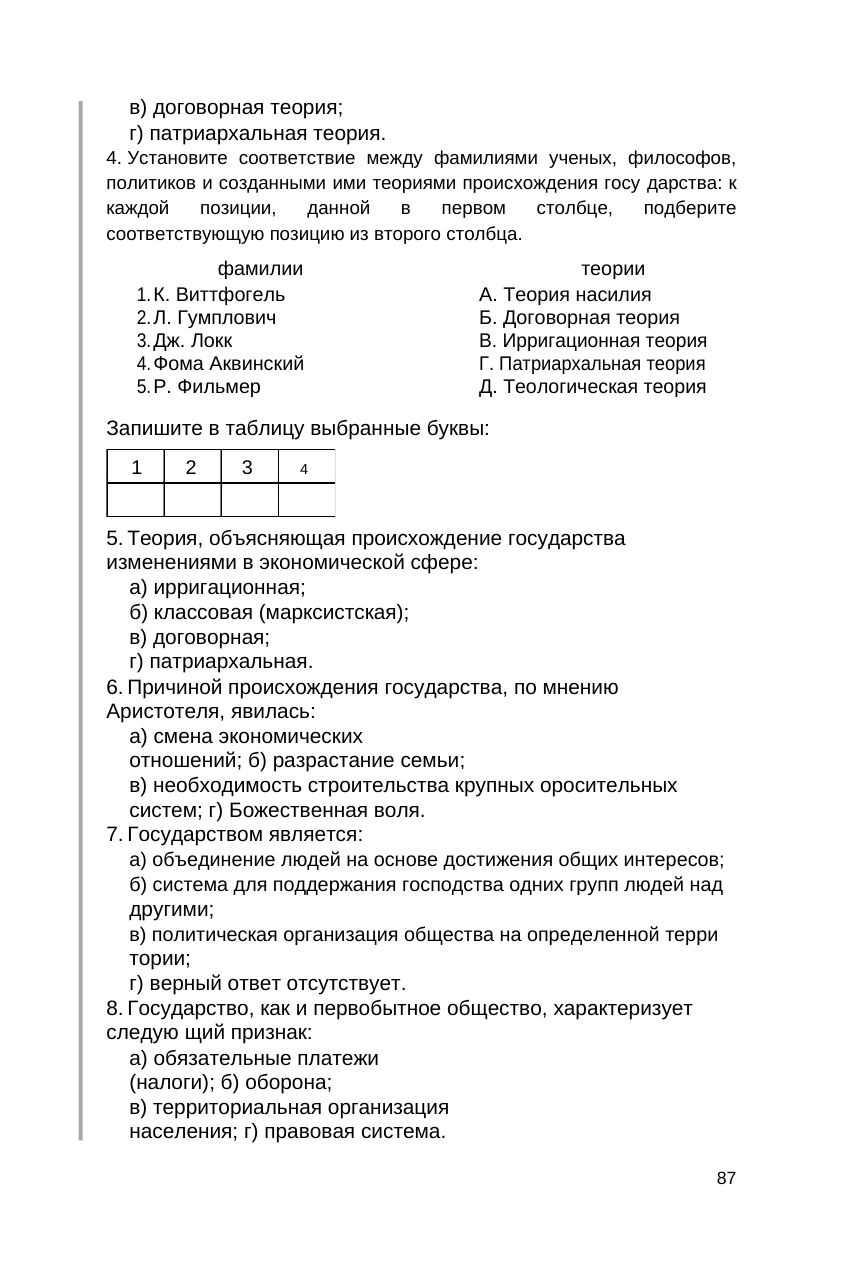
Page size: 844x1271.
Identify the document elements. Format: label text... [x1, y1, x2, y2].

text а) смена экономических отношений; б) разрастание семьи; [129, 724, 478, 772]
text в) необходимость строительства крупных оросительных систем; г) Божественная воля. [129, 774, 731, 821]
text в) политическая организация общества на определенной терри­ [129, 922, 737, 945]
text в) территориальная организация населения; г) правовая система. [129, 1096, 545, 1143]
list Теория, объясняющая происхождение государства изменениями в экономической сфере: [106, 527, 737, 574]
picture [78, 101, 83, 1141]
list Государством является: [106, 822, 737, 846]
text другими; [129, 897, 737, 921]
text г) патриархальная теория. [129, 121, 737, 144]
list Причиной происхождения государства, по мнению Аристотеля, явилась: [106, 675, 737, 723]
text 87 [717, 1168, 737, 1188]
text в) договорная; [129, 624, 737, 648]
text в) договорная теория; [129, 94, 737, 118]
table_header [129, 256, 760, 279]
text Запишите в таблицу выбранные буквы: [106, 415, 737, 439]
text 1 2 3 4 [131, 456, 737, 478]
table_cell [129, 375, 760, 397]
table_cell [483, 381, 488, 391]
text а) объединение людей на основе достижения общих интересов; [129, 848, 737, 871]
text б) система для поддержания господства одних групп людей над [129, 873, 737, 896]
list Государство, как и первобытное общество, характеризует следую­ щий признак: [106, 997, 737, 1044]
text б) классовая (марксистская); [129, 600, 737, 624]
text г) верный ответ отсутствует. [129, 971, 737, 995]
text а) обязательные платежи (налоги); б) оборона; [129, 1046, 456, 1093]
text г) патриархальная. [129, 649, 737, 673]
picture [106, 449, 336, 517]
text а) ирригационная; [129, 575, 737, 599]
text тории; [129, 946, 737, 970]
list Установите соответствие между фамилиями ученых, философов, политиков и созданными ими теориями происхождения госу­ дарства: к каждой позиции, данной в первом столбце, подберите соответствующую позицию из второго столбца. [106, 147, 737, 244]
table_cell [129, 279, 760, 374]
